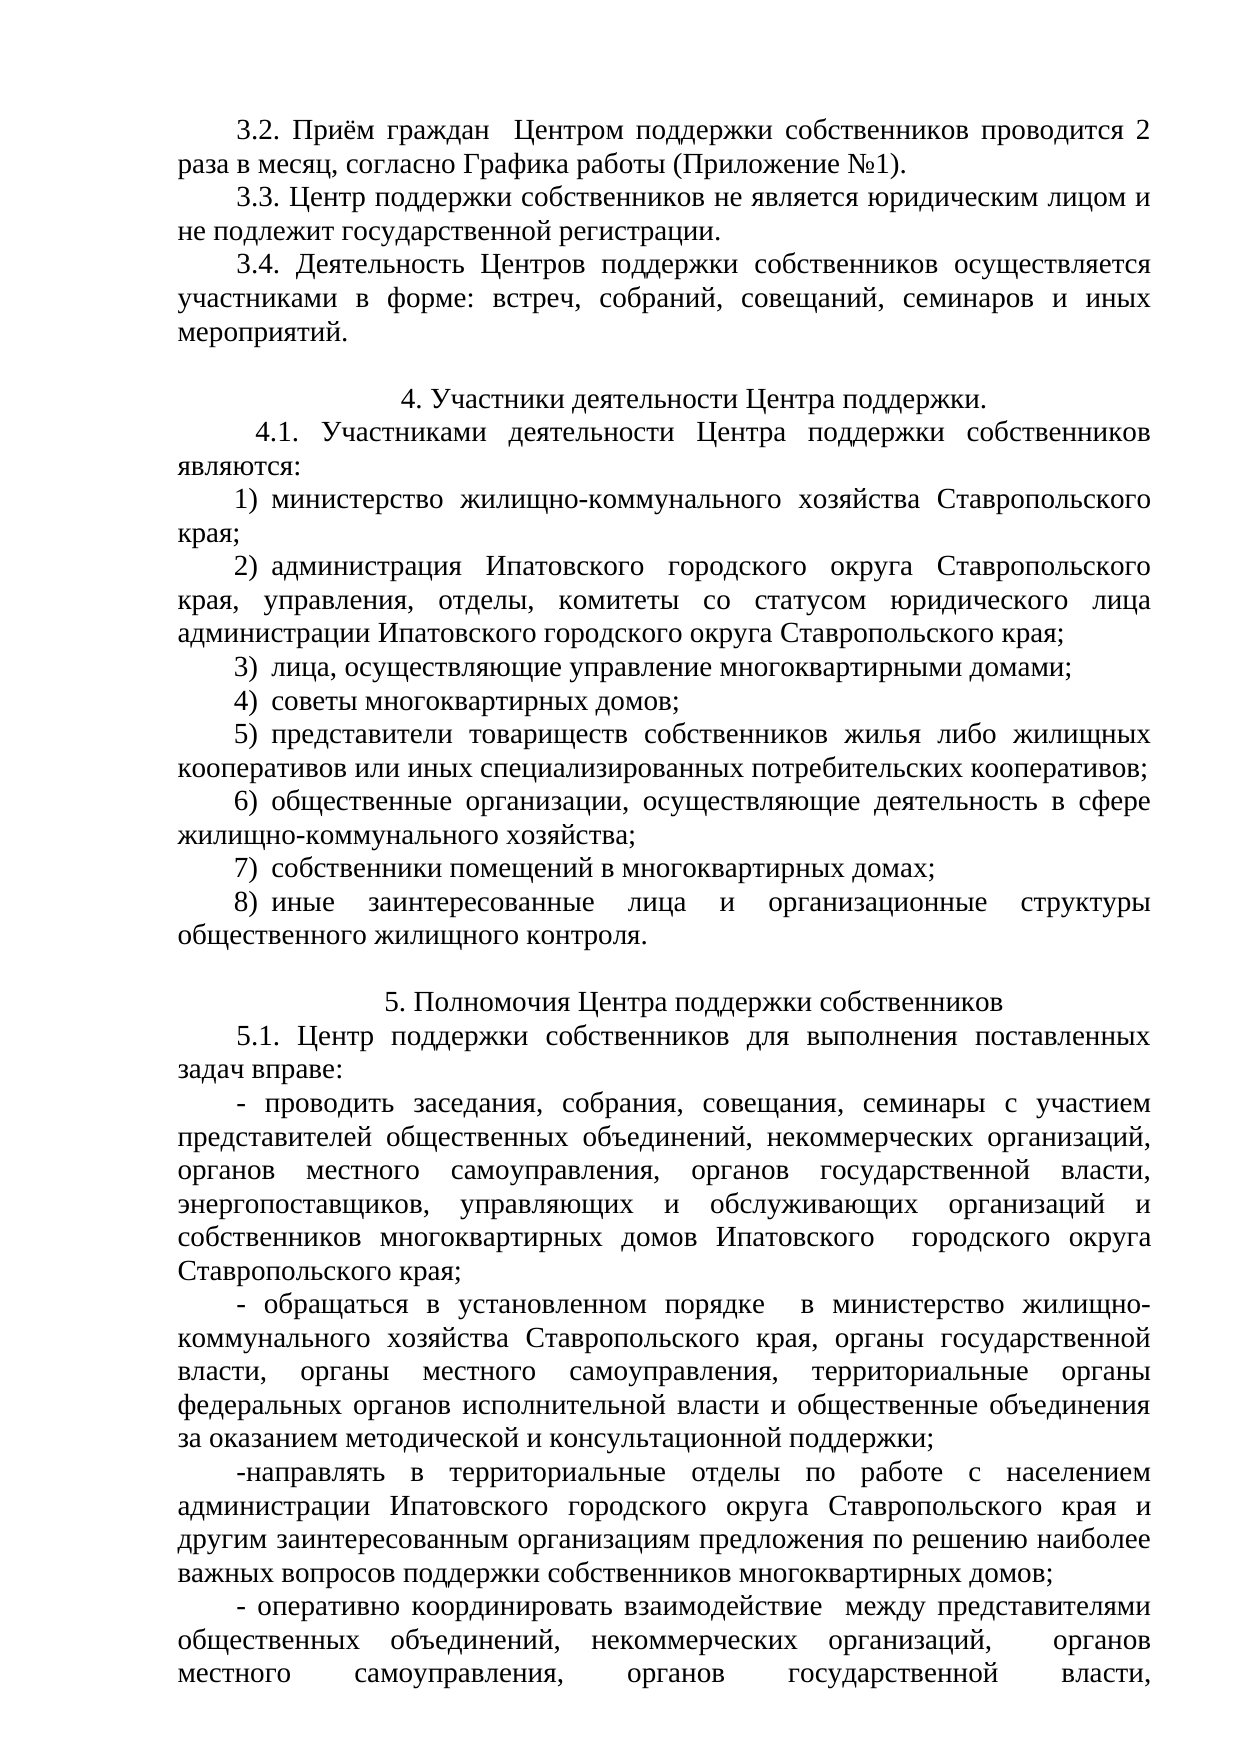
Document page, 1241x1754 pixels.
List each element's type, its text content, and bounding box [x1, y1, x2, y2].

text - проводить заседания, собрания, совещания, семинары с участием представителей общественных объединений, некоммерческих организаций, органов местного самоуправления, органов государственной власти, энергопоставщиков, управляющих и обслуживающих организаций и собственников многоквартирных домов Ипатовского городского округа Ставропольского края; [177, 1085, 1152, 1286]
text 5.1. Центр поддержки собственников для выполнения поставленных задач вправе: [177, 1018, 1152, 1085]
text 4. Участники деятельности Центра поддержки. [177, 381, 1152, 414]
text -направлять в территориальные отделы по работе с населением администрации Ипатовского городского округа Ставропольского края и другим заинтересованным организациям предложения по решению наиболее важных вопросов поддержки собственников многоквартирных домов; [177, 1454, 1152, 1588]
list представители товариществ собственников жилья либо жилищных кооперативов или иных специализированных потребительских кооперативов; [177, 716, 1152, 783]
list администрация Ипатовского городского округа Ставропольского края, управления, отделы, комитеты со статусом юридического лица администрации Ипатовского городского округа Ставропольского края; [177, 548, 1152, 649]
list министерство жилищно-коммунального хозяйства Ставропольского края; [177, 481, 1152, 548]
text 3.2. Приём граждан Центром поддержки собственников проводится 2 раза в месяц, согласно Графика работы (Приложение №1). [177, 112, 1152, 179]
list иные заинтересованные лица и организационные структуры общественного жилищного контроля. [177, 884, 1152, 951]
text 5. Полномочия Центра поддержки собственников [177, 984, 1152, 1018]
text - обращаться в установленном порядке в министерство жилищно-коммунального хозяйства Ставропольского края, органы государственной власти, органы местного самоуправления, территориальные органы федеральных органов исполнительной власти и общественные объединения за оказанием методической и консультационной поддержки; [177, 1286, 1152, 1454]
list общественные организации, осуществляющие деятельность в сфере жилищно-коммунального хозяйства; [177, 783, 1152, 850]
text 3.4. Деятельность Центров поддержки собственников осуществляется участниками в форме: встреч, собраний, совещаний, семинаров и иных мероприятий. [177, 247, 1152, 347]
list лица, осуществляющие управление многоквартирными домами; [177, 649, 1152, 683]
list собственники помещений в многоквартирных домах; [177, 850, 1152, 884]
text 4.1. Участниками деятельности Центра поддержки собственников являются: [177, 414, 1152, 481]
text 3.3. Центр поддержки собственников не является юридическим лицом и не подлежит государственной регистрации. [177, 179, 1152, 247]
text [177, 1588, 1152, 1689]
list советы многоквартирных домов; [177, 683, 1152, 716]
